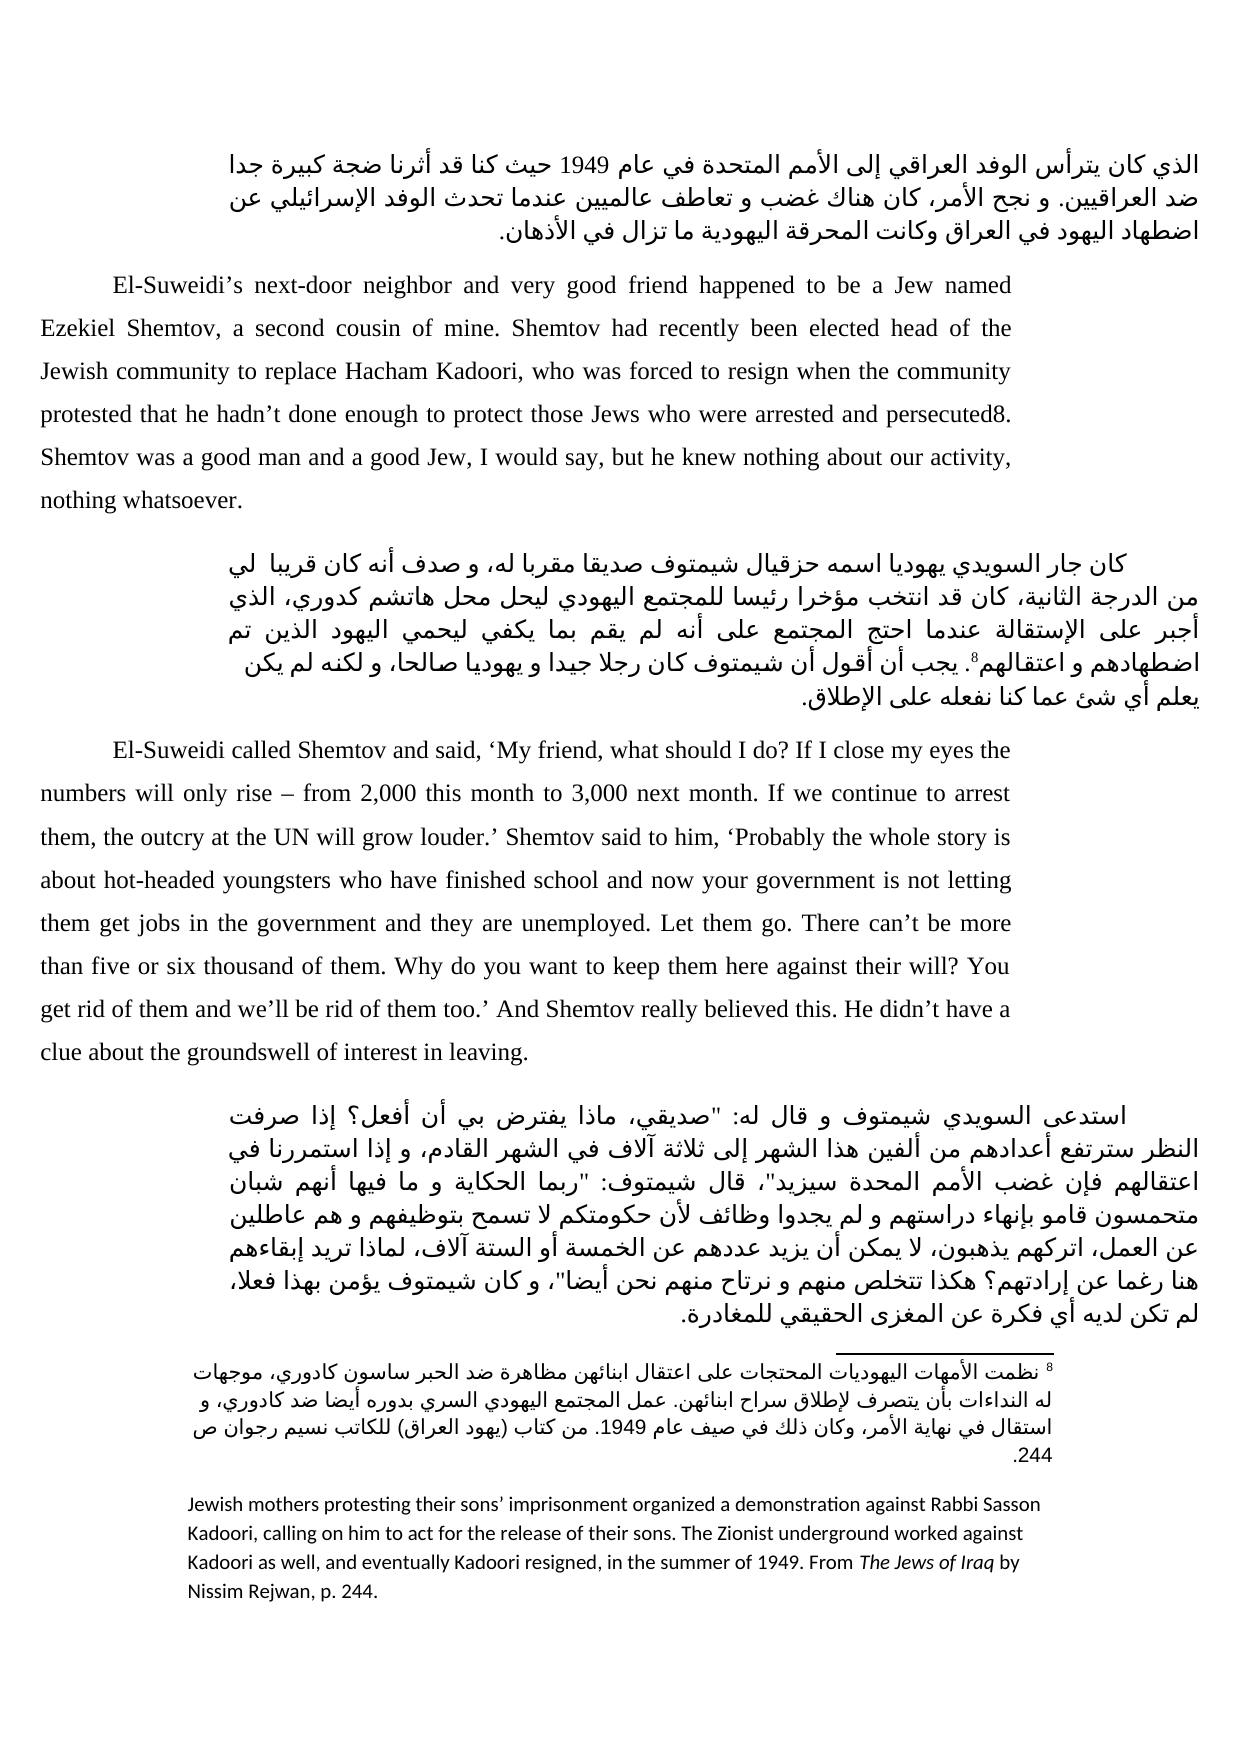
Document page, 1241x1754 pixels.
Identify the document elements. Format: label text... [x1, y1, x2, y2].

text كان جار السويدي يهوديا اسمه حزقيال شيمتوف صديقا مقربا له، و صدف أنه كان قريبا لي من الدرجة الثانية، كان قد انتخب مؤخرا رئيسا للمجتمع اليهودي ليحل محل هاتشم كدوري، الذي أجبر على الإستقالة عندما احتج المجتمع على أنه لم يقم بما يكفي ليحمي اليهود الذين تم اضطهادهم و اعتقالهم. يجب أن أقول أن شيمتوف كان رجلا جيدا و يهوديا صالحا، و لكنه لم يكن يعلم أي شئ عما كنا نفعله على الإطلاق. [228, 549, 1200, 710]
text El-Suweidi called Shemtov and said, ‘My friend, what should I do? If I close my eyes the numbers will only rise – from 2,000 this month to 3,000 next month. If we continue to arrest them, the outcry at the UN will grow louder.’ Shemtov said to him, ‘Probably the whole story is about hot-headed youngsters who have finished school and now your government is not letting them get jobs in the government and they are unemployed. Let them go. There can’t be more than five or six thousand of them. Why do you want to keep them here against their will? You get rid of them and we’ll be rid of them too.’ And Shemtov really believed this. He didn’t have a clue about the groundswell of interest in leaving. [40, 735, 1012, 1066]
text استدعى السويدي شيمتوف و قال له: "صديقي، ماذا يفترض بي أن أفعل؟ إذا صرفت النظر سترتفع أعدادهم من ألفين هذا الشهر إلى ثلاثة آلاف في الشهر القادم، و إذا استمررنا في اعتقالهم فإن غضب الأمم المحدة سيزيد"، قال شيمتوف: "ربما الحكاية و ما فيها أنهم شبان متحمسون قامو بإنهاء دراستهم و لم يجدوا وظائف لأن حكومتكم لا تسمح بتوظيفهم و هم عاطلين عن العمل، اتركهم يذهبون، لا يمكن أن يزيد عددهم عن الخمسة أو الستة آلاف، لماذا تريد إبقاءهم هنا رغما عن إرادتهم؟ هكذا تتخلص منهم و نرتاح منهم نحن أيضا"، و كان شيمتوف يؤمن بهذا فعلا، لم تكن لديه أي فكرة عن المغزى الحقيقي للمغادرة. [228, 1101, 1200, 1328]
text El-Suweidi’s next-door neighbor and very good friend happened to be a Jew named Ezekiel Shemtov, a second cousin of mine. Shemtov had recently been elected head of the Jewish community to replace Hacham Kadoori, who was forced to resign when the community protested that he hadn’t done enough to protect those Jews who were arrested and persecuted8. Shemtov was a good man and a good Jew, I would say, but he knew nothing about our activity, nothing whatsoever. [40, 270, 1012, 514]
text غادرت من طهران إلى إسرائيل في نهاية عام 1949 حيث واصلت عملي في الهجرة غير الشرعية عن بعد. أعتقد أن انفتاح طريق التهريب هذا هو ما أوصل الحكومة العراقية في نهاية الأمر للإقتناع بأنه يجب عليهم أن يسمحوا لليهود بالمغادرة بشكل قانوني، قام حوالي ألفا يهودي بمحاولة الهرب عبر إيران شهريا، اعتقلت الشرطة العراقية العديد منهم و أرسلتهم إلى السجون ولكن استمر اليهود في القدوم بشجاعة، فقد كانوا يهربون إنقاذا لحياتهم. كانت هذه الظاهرة إحراجا كبيرا للحكومة العراقية و تكلفة وجهد كبيرين في نفس الوقت، فقد كانت تسحق الحكومة، عند هذه النقطة قامت جريدة نيويورك تايمز بإرسال مراسلين إلى الحدود الإيرانية العراقية ليكتبوا عما يدور هناك من أحداث، و كانت العراق في ذلك الوقت قد انتخبت رئيس وزراء جديد، توفيق السويدي، الرجل الذي كان يترأس الوفد العراقي إلى الأمم المتحدة في عام 1949 حيث كنا قد أثرنا ضجة كبيرة جدا ضد العراقيين. و نجح الأمر، كان هناك غضب و تعاطف عالميين عندما تحدث الوفد الإسرائيلي عن اضطهاد اليهود في العراق وكانت المحرقة اليهودية ما تزال في الأذهان. [228, 150, 1200, 245]
